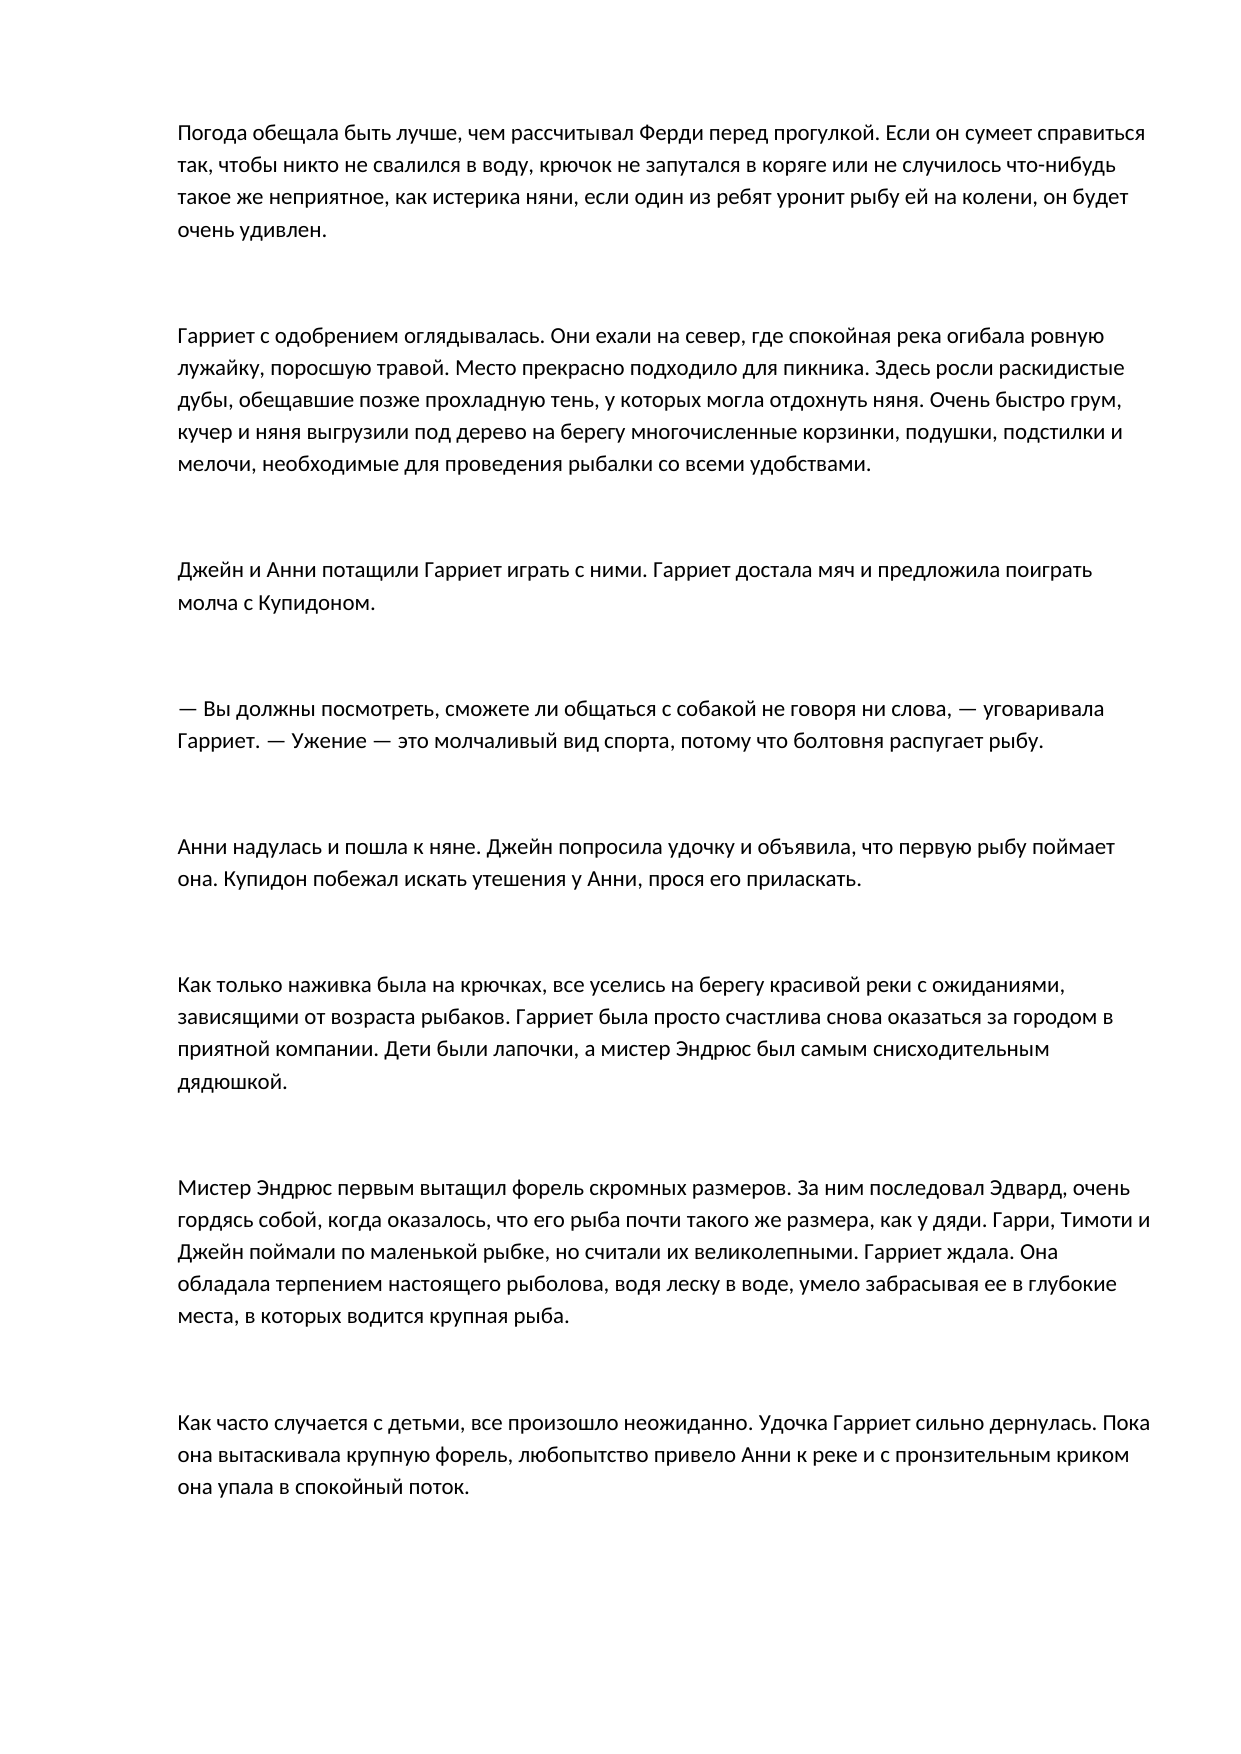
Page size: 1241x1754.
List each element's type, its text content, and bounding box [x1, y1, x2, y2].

text Как часто случается с детьми, все произошло неожиданно. Удочка Гарриет сильно дернулась. Пока она вытаскивала крупную форель, любопытство привело Анни к реке и с пронзительным криком она упала в спокойный поток. [177, 1408, 1152, 1500]
text Анни надулась и пошла к няне. Джейн попросила удочку и объявила, что первую рыбу поймает она. Купидон побежал искать утешения у Анни, прося его приласкать. [177, 832, 1152, 892]
text Гарриет с одобрением оглядывалась. Они ехали на север, где спокойная река огибала ровную лужайку, поросшую травой. Место прекрасно подходило для пикника. Здесь росли раскидистые дубы, обещавшие позже прохладную тень, у которых могла отдохнуть няня. Очень быстро грум, кучер и няня выгрузили под дерево на берегу многочисленные корзинки, подушки, подстилки и мелочи, необходимые для проведения рыбалки со всеми удобствами. [177, 321, 1152, 477]
text — Вы должны посмотреть, сможете ли общаться с собакой не говоря ни слова, — уговаривала Гарриет. — Ужение — это молчаливый вид спорта, потому что болтовня распугает рыбу. [177, 694, 1152, 754]
text Джейн и Анни потащили Гарриет играть с ними. Гарриет достала мяч и предложила поиграть молча с Купидоном. [177, 556, 1152, 616]
text Как только наживка была на крючках, все уселись на берегу красивой реки с ожиданиями, зависящими от возраста рыбаков. Гарриет была просто счастлива снова оказаться за городом в приятной компании. Дети были лапочки, а мистер Эндрюс был самым снисходительным дядюшкой. [177, 970, 1152, 1095]
text Мистер Эндрюс первым вытащил форель скромных размеров. За ним последовал Эдвард, очень гордясь собой, когда оказалось, что его рыба почти такого же размера, как у дяди. Гарри, Тимоти и Джейн поймали по маленькой рыбке, но считали их великолепными. Гарриет ждала. Она обладала терпением настоящего рыболова, водя леску в воде, умело забрасывая ее в глубокие места, в которых водится крупная рыба. [177, 1173, 1152, 1329]
text Погода обещала быть лучше, чем рассчитывал Ферди перед прогулкой. Если он сумеет справиться так, чтобы никто не свалился в воду, крючок не запутался в коряге или не случилось что-нибудь такое же неприятное, как истерика няни, если один из ребят уронит рыбу ей на колени, он будет очень удивлен. [177, 118, 1152, 243]
